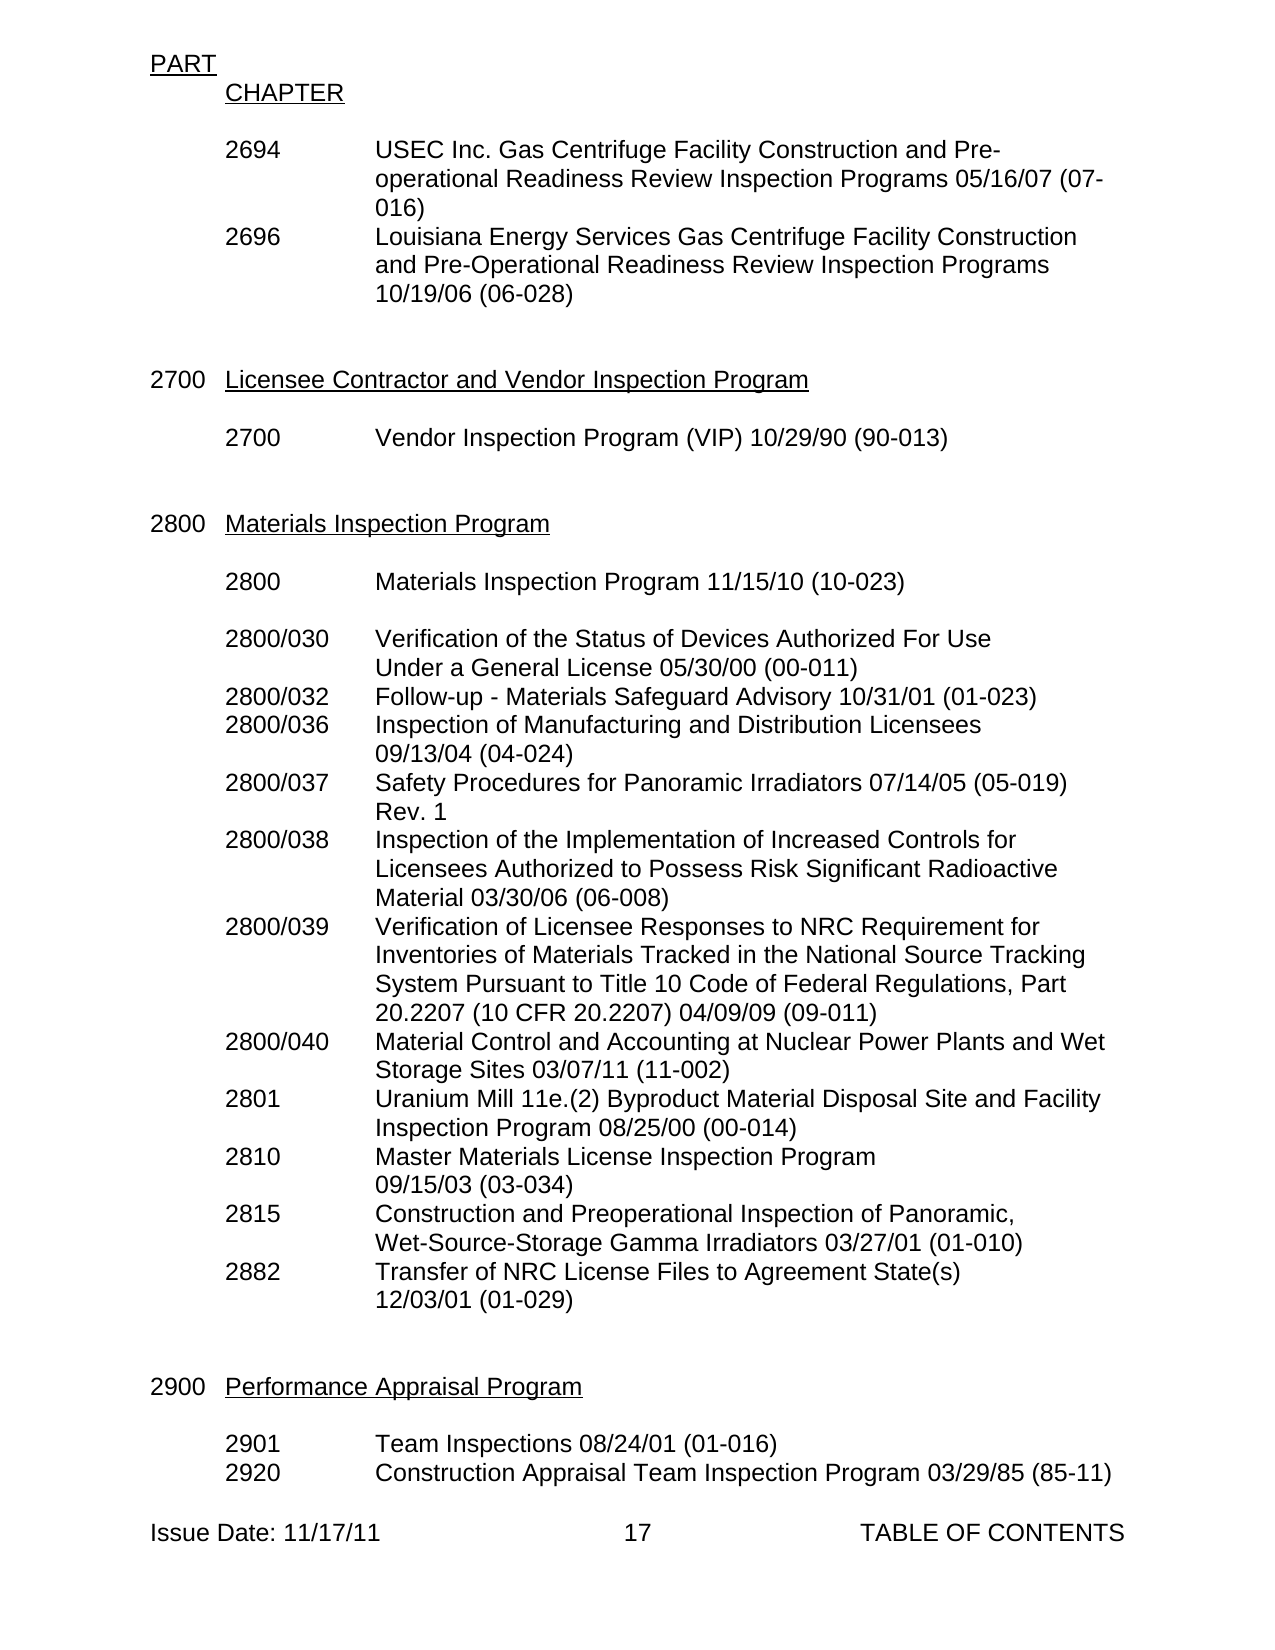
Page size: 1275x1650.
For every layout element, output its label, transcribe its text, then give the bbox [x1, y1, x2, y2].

text Rev. 1 [150, 797, 1125, 825]
text 2810 Master Materials License Inspection Program [150, 1142, 1125, 1170]
text 2800/032 Follow-up - Materials Safeguard Advisory 10/31/01 (01-023) [150, 682, 1125, 710]
text 2801 Uranium Mill 11e.(2) Byproduct Material Disposal Site and Facility Inspection Program 08/25/00 (00-014) [150, 1084, 1125, 1142]
text 2900 Performance Appraisal Program [150, 1372, 1125, 1400]
text 2700 Licensee Contractor and Vendor Inspection Program [150, 365, 1125, 394]
text 2901 Team Inspections 08/24/01 (01-016) [225, 1429, 1125, 1458]
text 09/15/03 (03-034) [150, 1170, 1125, 1199]
text 2696 Energy Services Gas Centrifuge Facility Construction and Pre-Operational Readiness Review Inspection Programs 10/19/06 (06-028) [150, 222, 1125, 308]
text 2800 Materials Inspection Program 11/15/10 (10-023) [150, 567, 1125, 595]
text 2800/039 Verification of Licensee Responses to NRC Requirement for Inventories of Materials Tracked in the National Source Tracking System Pursuant to Title 10 Code of Federal Regulations, Part 20.2207 (10 CFR 20.2207) 04/09/09 (09-011) [150, 912, 1125, 1027]
text 2800/036 Inspection of Manufacturing and Distribution Licensees [150, 710, 1125, 739]
text 2882 Transfer of NRC License Files to [150, 1257, 1125, 1285]
text 2800/038 Inspection of the Implementation of Increased Controls for Licensees Authorized to Possess Risk Significant Radioactive Material 03/30/06 (06-008) [150, 825, 1125, 912]
text Wet-Source-Storage Gamma Irradiators 03/27/01 (01-010) [150, 1228, 1125, 1257]
text 2800/030 Verification of the Status of Devices Authorized For Use [150, 624, 1125, 653]
text 09/13/04 (04-024) [150, 739, 1125, 768]
text 2694 USEC Inc. Gas Centrifuge Facility Construction and Pre-operational Readiness Review Inspection Programs 05/16/07 (07-016) [150, 135, 1125, 222]
text 2800/040 Material Control and Accounting at Nuclear Power Plants and Wet Storage Sites 03/07/11 (11-002) [225, 1027, 1125, 1084]
text 2800 Materials Inspection Program [150, 509, 1125, 538]
text 2815 Construction and Preoperational Inspection of Panoramic, [150, 1199, 1125, 1228]
text Under a General License 05/30/00 (00-011) [150, 653, 1125, 682]
text 2800/037 Safety Procedures for Panoramic Irradiators 07/14/05 (05-019) [150, 768, 1125, 797]
text 2920 Construction Appraisal Team Inspection Program 03/29/85 (85-11) [150, 1458, 1125, 1487]
text 2700 Vendor Inspection Program (VIP) 10/29/90 (90-013) [150, 423, 1125, 452]
text 12/03/01 (01-029) [150, 1285, 1125, 1314]
